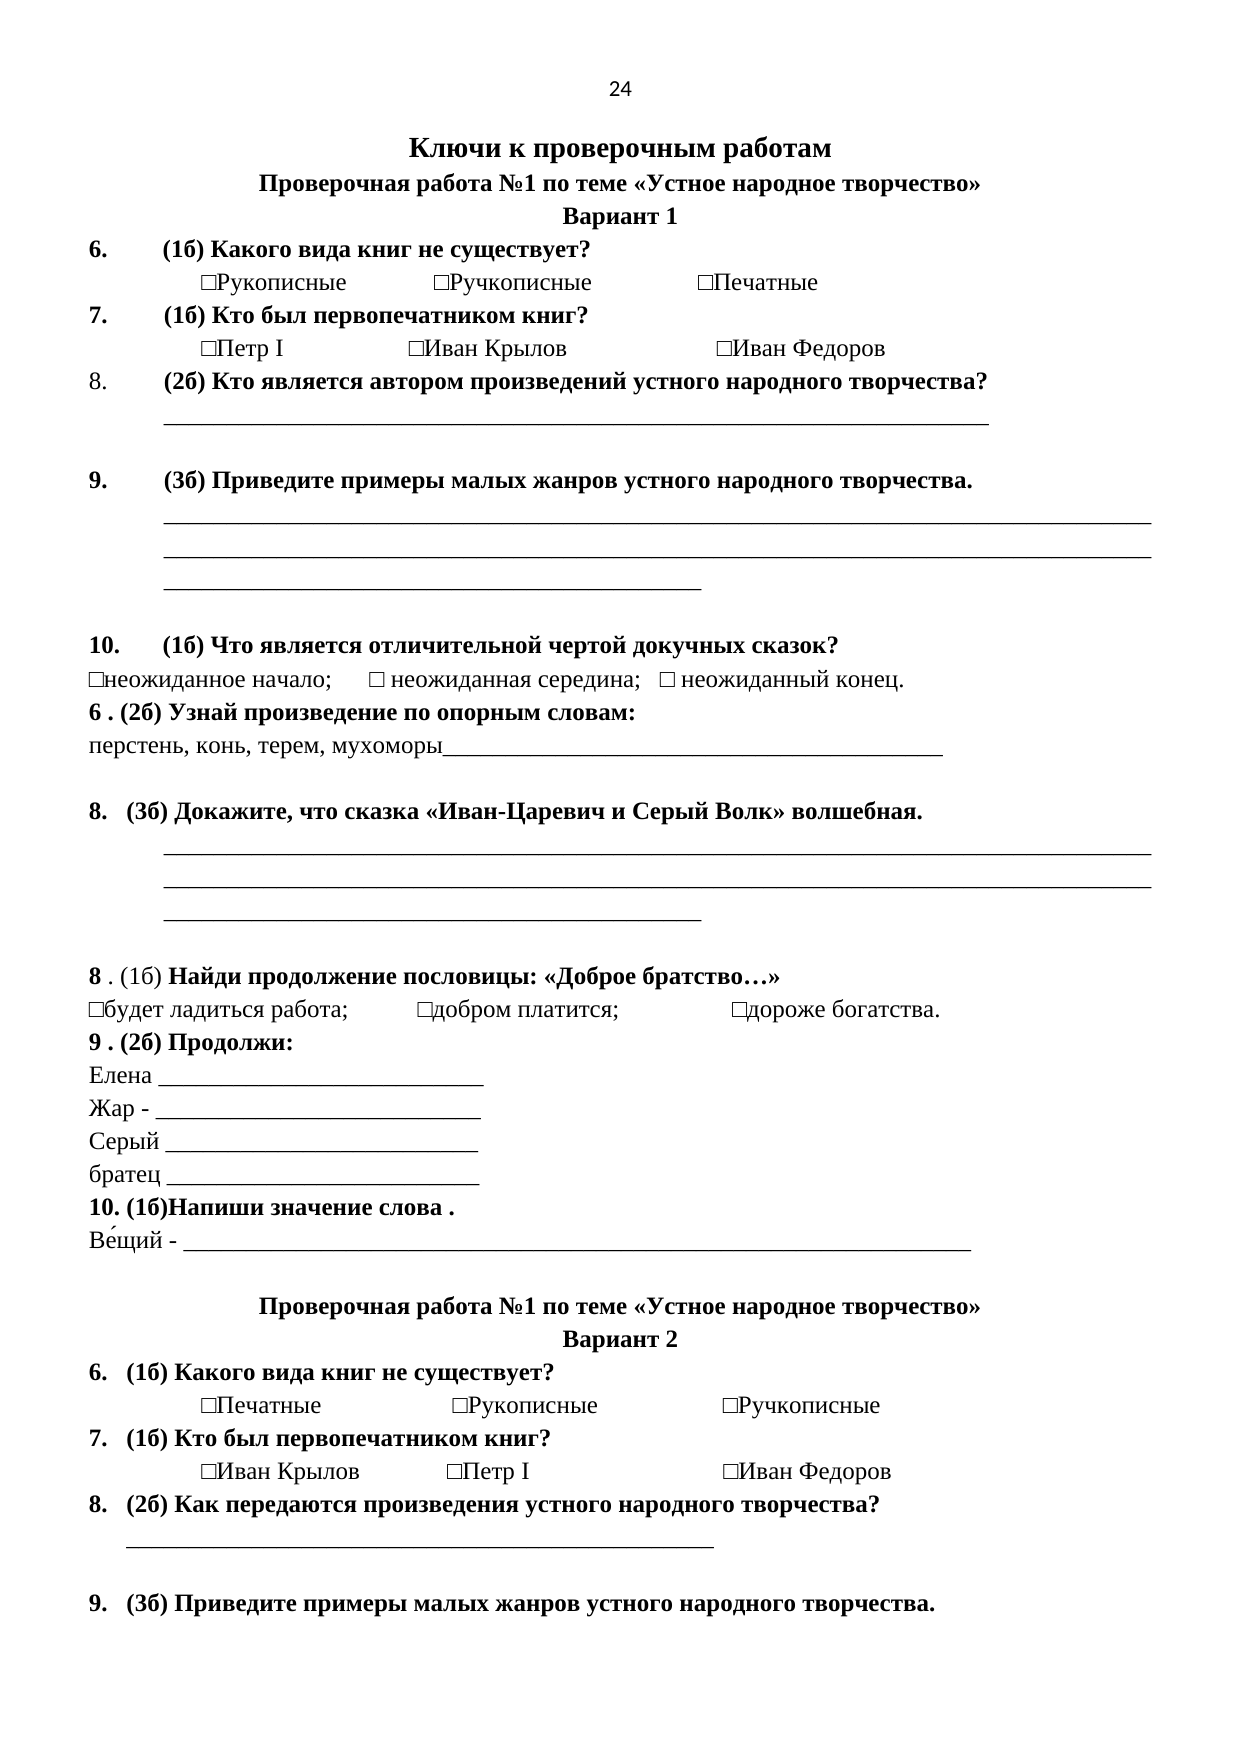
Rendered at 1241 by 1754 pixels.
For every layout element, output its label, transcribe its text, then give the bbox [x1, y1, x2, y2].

text Проверочная работа №1 по теме «Устное народное творчество» [89, 168, 1152, 197]
list (2б) Как передаются произведения устного народного творчества? _______________________________________________ [89, 1489, 1152, 1551]
text Ключи к проверочным работам [89, 130, 1152, 163]
list (1б) Какого вида книг не существует? [89, 1357, 1152, 1386]
text □Печатные □Рукописные □Ручкописные [201, 1390, 1152, 1419]
text □Иван Крылов □Петр I □Иван Федоров [201, 1456, 1152, 1485]
list (3б) Докажите, что сказка «Иван-Царевич и Серый Волк» волшебная. [89, 796, 1152, 824]
text Вариант 1 [89, 201, 1152, 230]
text □Рукописные □Ручкописные □Печатные [201, 267, 1152, 296]
text 9 . (2б) Продолжи: [89, 1027, 1152, 1056]
text Жар - __________________________ [89, 1093, 1152, 1122]
text □Петр I □Иван Крылов □Иван Федоров [201, 333, 1152, 362]
text 10. (1б)Напиши значение слова . [89, 1192, 1152, 1221]
text _________________________________________________________________________________________________________________________________________________________________________________________________________ [164, 498, 1152, 593]
text Проверочная работа №1 по теме «Устное народное творчество» [89, 1291, 1152, 1320]
text Ве́щий - _______________________________________________________________ [89, 1225, 1152, 1254]
list (1б) Кто был первопечатником книг? [89, 300, 1152, 329]
text перстень, конь, терем, мухоморы________________________________________ [89, 730, 1152, 758]
list (1б) Какого вида книг не существует? [89, 234, 1152, 263]
text _________________________________________________________________________________________________________________________________________________________________________________________________________ [164, 829, 1152, 923]
text Вариант 2 [89, 1324, 1152, 1353]
text 6 . (2б) Узнай произведение по опорным словам: [89, 697, 1152, 725]
text □будет ладиться работа; □добром платится; □дороже богатства. [89, 994, 1152, 1023]
list (2б) Кто является автором произведений устного народного творчества? __________________________________________________________________ [89, 366, 1152, 428]
text Елена __________________________ [89, 1060, 1152, 1089]
text 8 . (1б) Найди продолжение пословицы: «Доброе братство…» [89, 961, 1152, 989]
text Серый _________________________ [89, 1126, 1152, 1155]
list (3б) Приведите примеры малых жанров устного народного творчества. [89, 1588, 1152, 1617]
text братец _________________________ [89, 1159, 1152, 1188]
list (1б) Что является отличительной чертой докучных сказок? [89, 631, 1152, 659]
list (3б) Приведите примеры малых жанров устного народного творчества. [89, 466, 1152, 494]
list (1б) Кто был первопечатником книг? [89, 1423, 1152, 1452]
text □неожиданное начало; □ неожиданная середина; □ неожиданный конец. [89, 664, 1152, 692]
